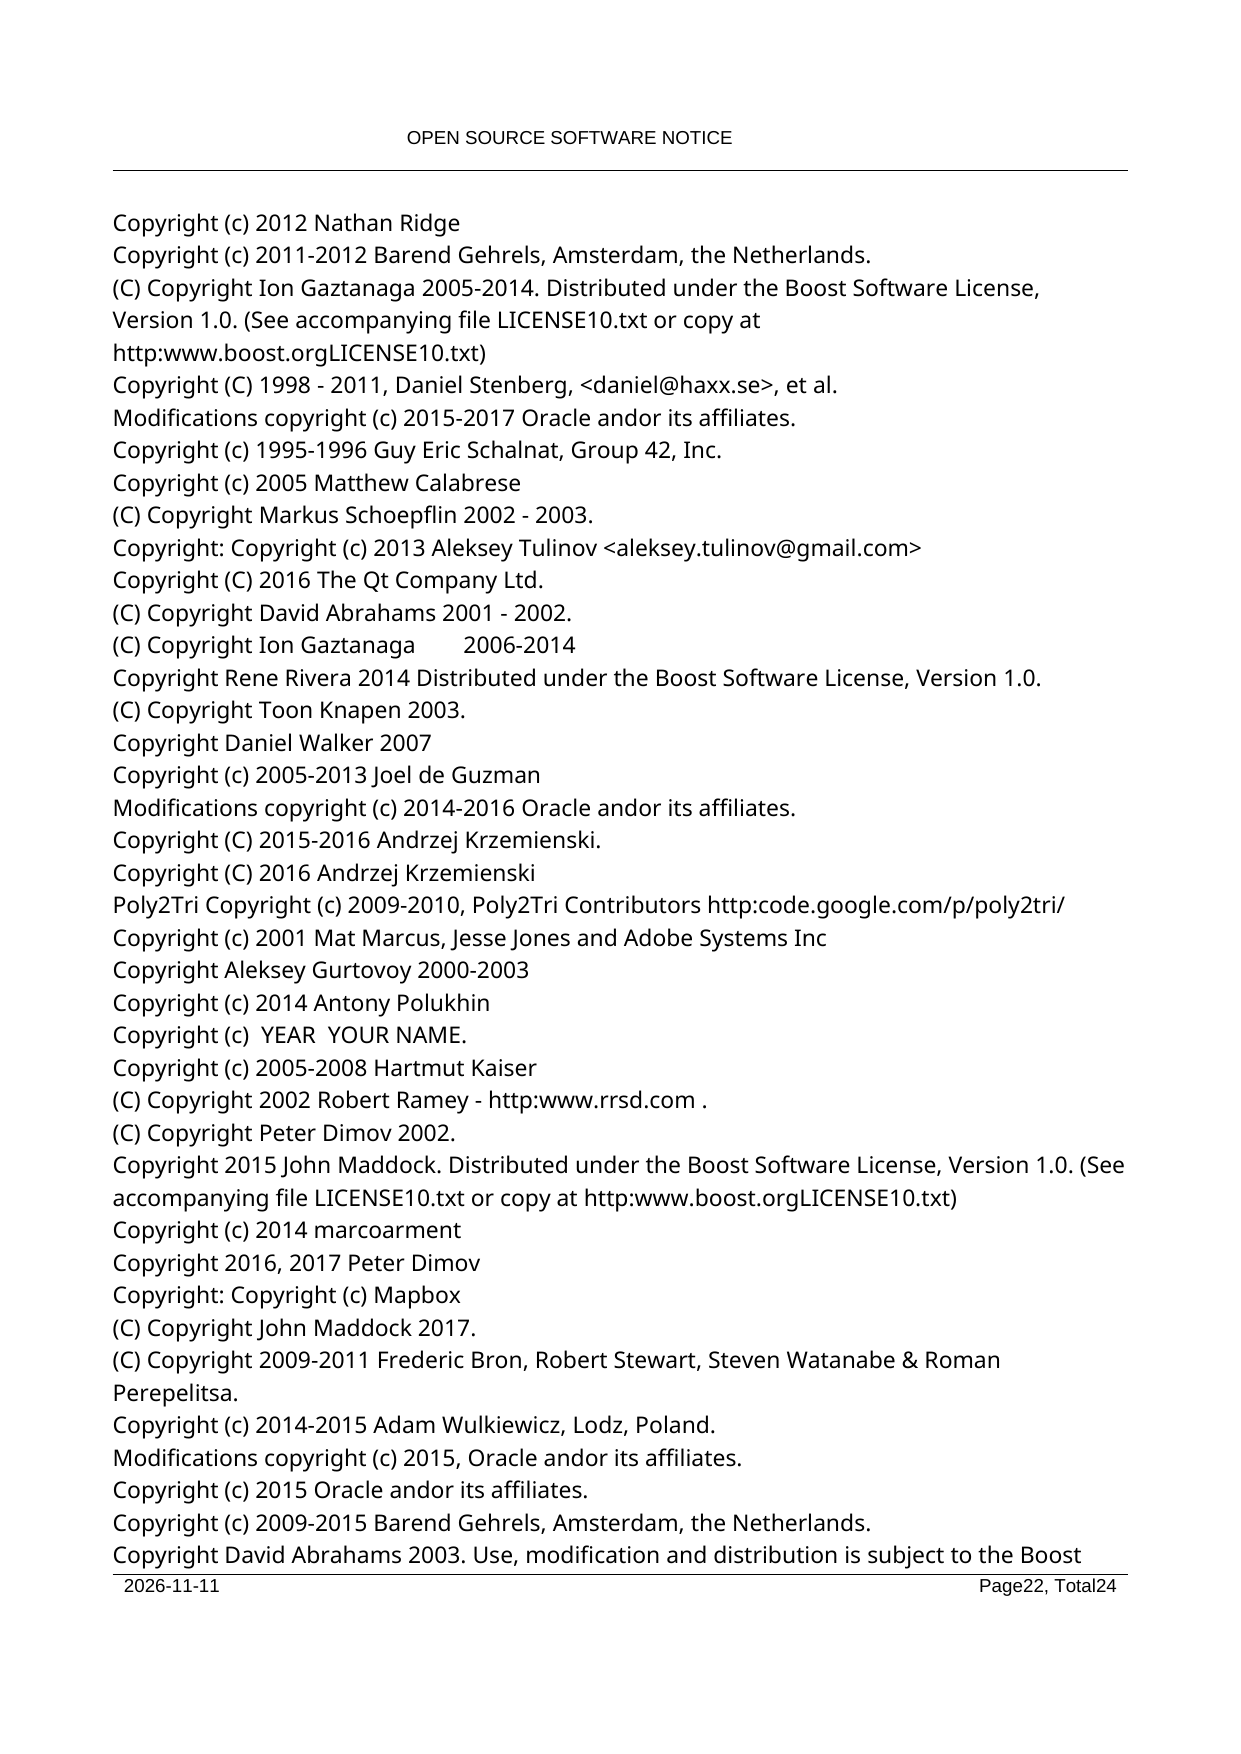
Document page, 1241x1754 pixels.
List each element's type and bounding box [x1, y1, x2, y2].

text [112, 206, 1128, 1571]
